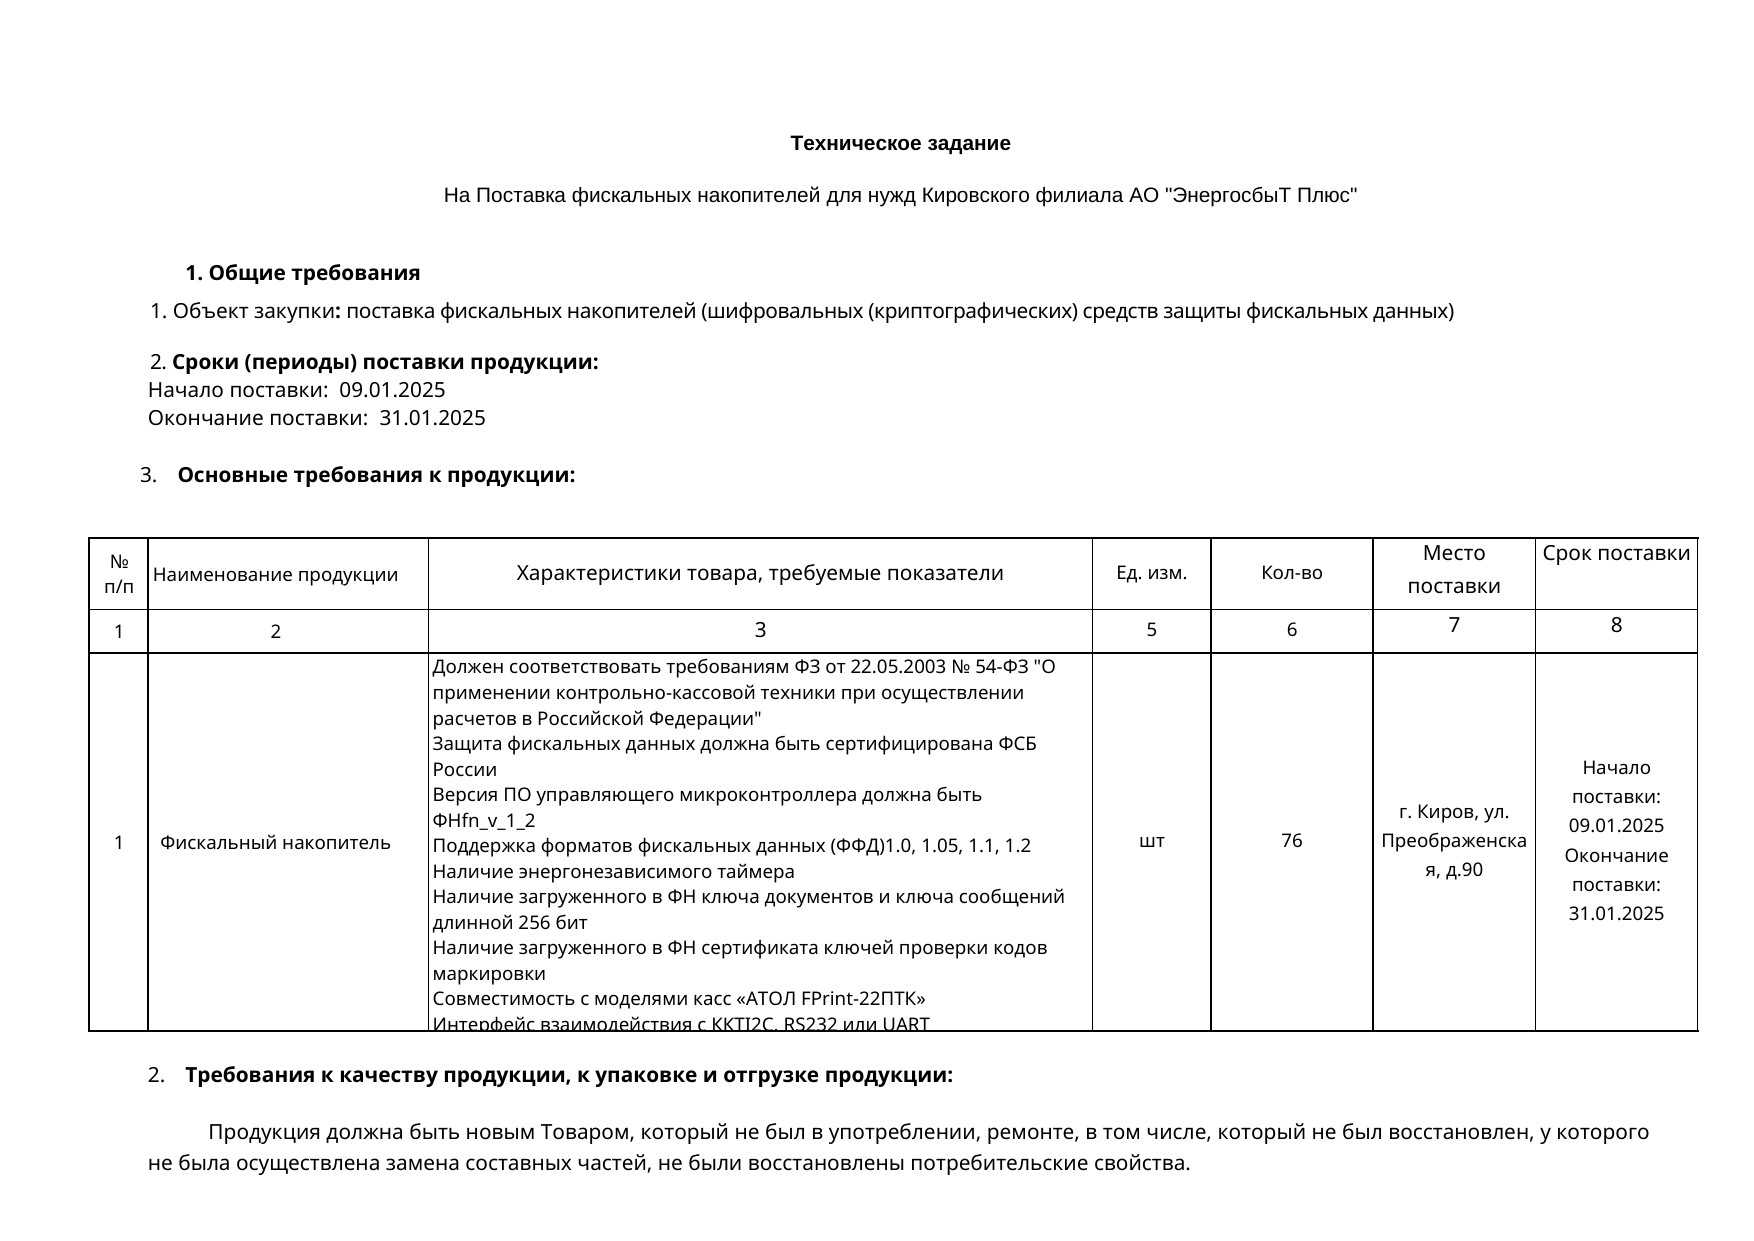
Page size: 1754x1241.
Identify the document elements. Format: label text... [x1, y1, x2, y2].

table_header Кол-во [1212, 539, 1372, 609]
text Продукция должна быть новым Товаром, который не был в употреблении, ремонте, в том числе, который не был восстановлен, у которого не была осуществлена замена составных частей, не были восстановлены потребительские свойства. [148, 1117, 1654, 1177]
list Основные требования к продукции: [140, 460, 1604, 488]
table_header № п/п [90, 539, 147, 609]
text Окончание поставки: 31.01.2025 [148, 403, 1604, 432]
table_cell 1 [90, 610, 147, 652]
table_cell Начало поставки: 09.01.2025 Окончание поставки: 31.01.2025 [1536, 654, 1697, 1030]
text 2. Сроки (периоды) поставки продукции: [150, 350, 1654, 375]
table_cell 76 [1212, 654, 1372, 1030]
text На Поставка фискальных накопителей для нужд Кировского филиала АО "ЭнергосбыТ Плюс" [148, 183, 1654, 207]
table_header Характеристики товара, требуемые показатели [429, 539, 1092, 609]
table_cell 8 [1536, 610, 1697, 652]
list Требования к качеству продукции, к упаковке и отгрузке продукции: [148, 1060, 1654, 1088]
table_cell 1 [90, 654, 147, 1030]
table_cell шт [1093, 654, 1210, 1030]
table_cell 2 [149, 610, 428, 652]
table_cell Должен соответствовать требованиям ФЗ от 22.05.2003 № 54-ФЗ "О применении контрольно-кассовой техники при осуществлении расчетов в Российской Федерации" Защита фискальных данных должна быть сертифицирована ФСБ России Версия ПО управляющего микроконтроллера должна быть ФНfn_v_1_2 Поддержка форматов фискальных данных (ФФД)1.0, 1.05, 1.1, 1.2 Наличие энергонезависимого таймера Наличие загруженного в ФН ключа документов и ключа сообщений длинной 256 бит Наличие загруженного в ФН сертификата ключей проверки кодов маркировки Совместимость с моделями касс «АТОЛ FPrint-22ПТК» Интерфейс взаимодействия с ККТI2С, RS232 или UART Гарантированная работоспособность и хранение данных 5 лет Срок действия ключей фискального признака 15 месяцев Гарантия завода-изготовителя 1 год [429, 654, 1092, 1030]
table_header Наименование продукции [149, 539, 428, 609]
table_header Ед. изм. [1093, 539, 1210, 609]
table_header Срок поставки [1536, 539, 1697, 609]
table_cell г. Киров, ул. Преображенская, д.90 [1374, 654, 1535, 1030]
text 1. Объект закупки: поставка фискальных накопителей (шифровальных (криптографических) средств защиты фискальных данных) [150, 299, 1654, 324]
table_cell 6 [1212, 610, 1372, 652]
text Техническое задание [148, 131, 1654, 155]
text Начало поставки: 09.01.2025 [148, 375, 1604, 403]
table_header Место поставки [1374, 539, 1535, 609]
table_cell Фискальный накопитель [149, 654, 428, 1030]
table_cell 3 [429, 610, 1092, 652]
table_cell 7 [1374, 610, 1535, 652]
table_cell 5 [1093, 610, 1210, 652]
text 1. Общие требования [185, 258, 1654, 286]
